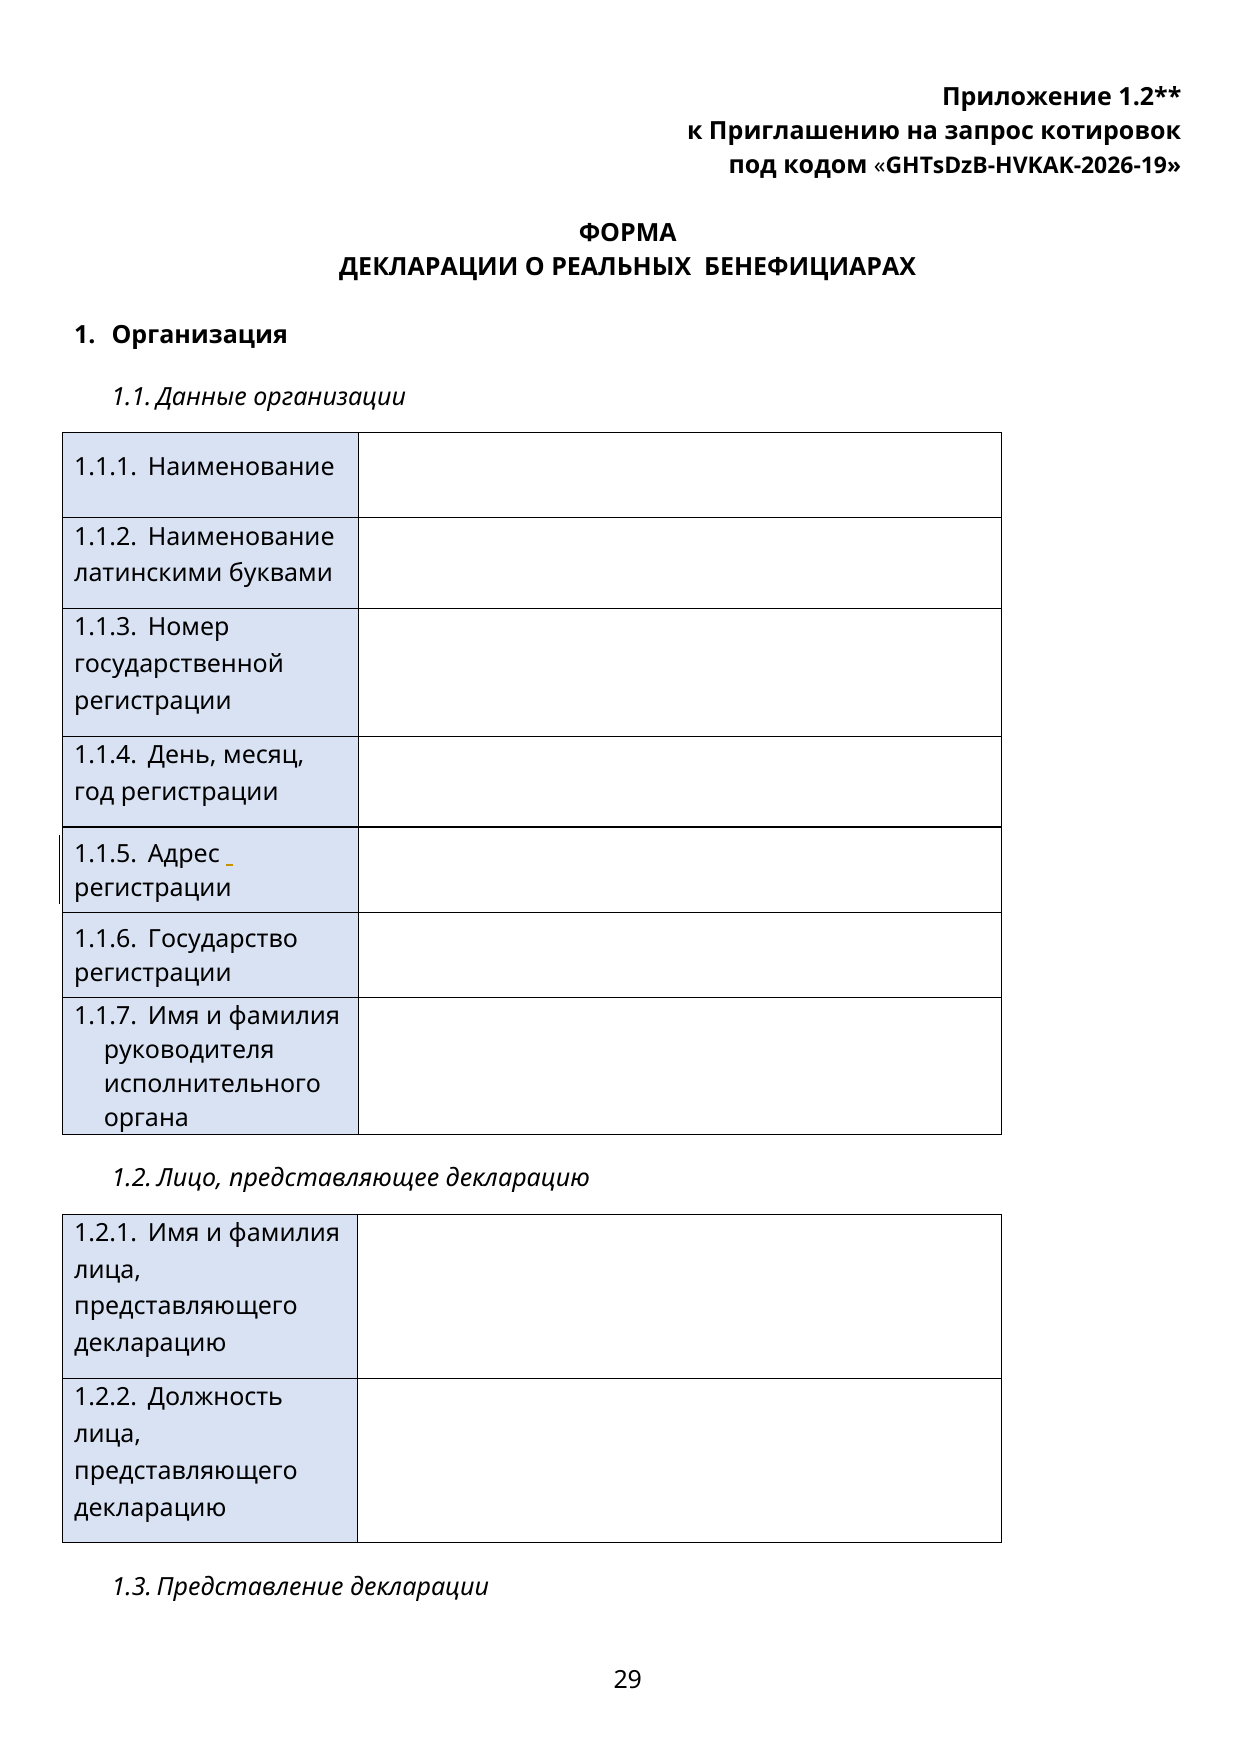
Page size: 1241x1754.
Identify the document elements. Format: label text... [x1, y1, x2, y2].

table_cell Должность лица, представляющего декларацию [63, 1379, 357, 1542]
text Приложение 1.2** [74, 78, 1181, 112]
text к Приглашению на запрос котировок под кодом «GHTsDzB-HVKAK-2026-19» [74, 112, 1181, 181]
table_cell [359, 828, 1001, 912]
table_cell [359, 913, 1001, 997]
table_cell Адрес регистрации [63, 828, 358, 912]
text ФОРМА [74, 215, 1181, 249]
list Организация [74, 317, 1181, 351]
table_cell День, месяц, год регистрации [63, 737, 358, 826]
text ДЕКЛАРАЦИИ О РЕАЛЬНЫХ БЕНЕФИЦИАРАХ [74, 249, 1181, 283]
table_cell Номер государственной регистрации [63, 609, 358, 736]
table_cell Наименование латинскими буквами [63, 518, 358, 608]
table_header Наименование [63, 433, 358, 517]
list Данные организации [111, 379, 1181, 413]
list Представление декларации [111, 1568, 1181, 1602]
table_cell [359, 737, 1001, 826]
table_cell [359, 518, 1001, 608]
table_header Имя и фамилия лица, представляющего декларацию [63, 1215, 357, 1378]
table_header [358, 1215, 1001, 1378]
table_cell Государство регистрации [63, 913, 358, 997]
list Лицо, представляющее декларацию [111, 1160, 1181, 1194]
table_header [359, 433, 1001, 517]
table_cell [359, 609, 1001, 736]
table_cell [358, 1379, 1001, 1542]
table_cell Имя и фамилия руководителя исполнительного органа [63, 998, 358, 1134]
table_cell [359, 998, 1001, 1134]
